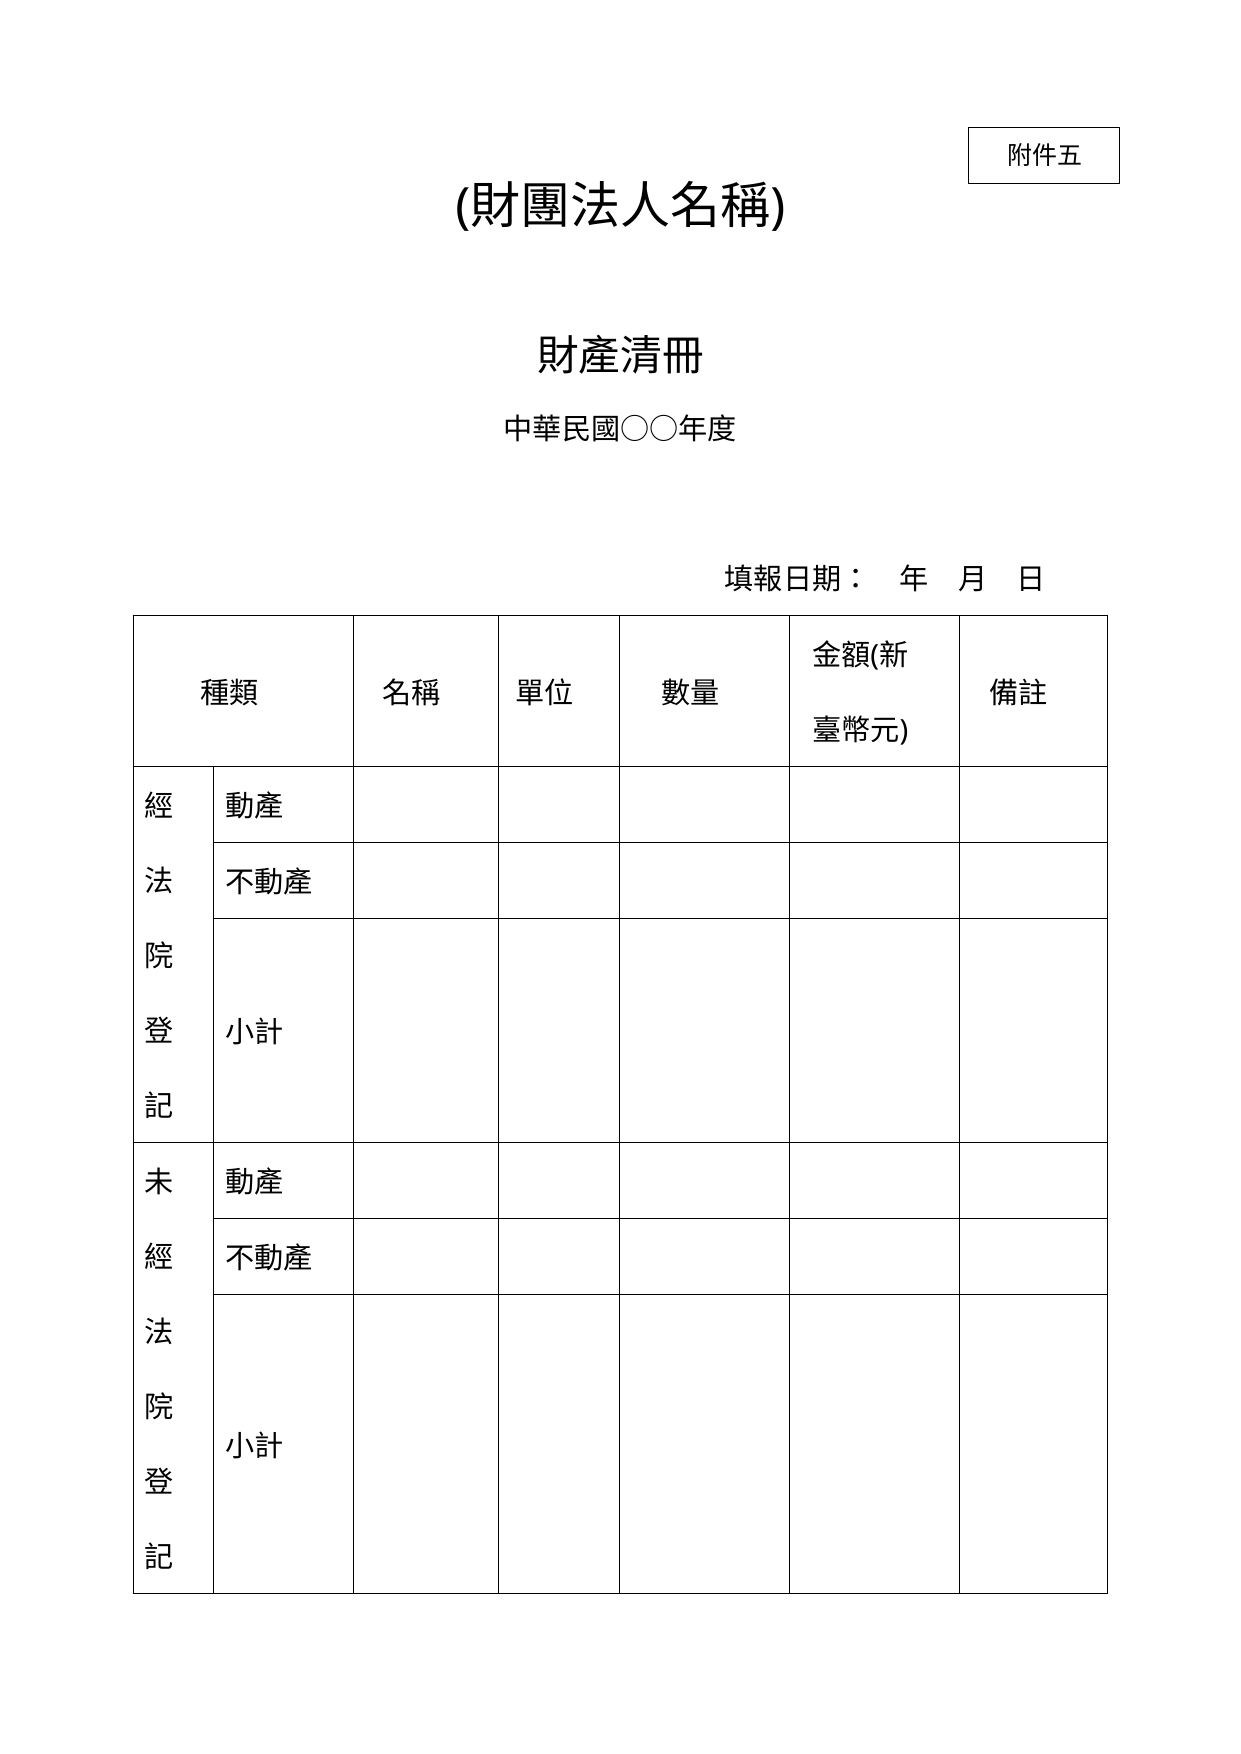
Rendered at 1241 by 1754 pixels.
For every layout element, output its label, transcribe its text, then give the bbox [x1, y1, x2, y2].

table_cell 不動產 [214, 843, 353, 918]
table_cell 動產 [214, 1143, 353, 1218]
table_cell [620, 1219, 789, 1294]
table_cell [354, 1219, 498, 1294]
table_cell [790, 767, 959, 842]
table_cell [620, 767, 789, 842]
table_cell [354, 1143, 498, 1218]
table_cell [354, 843, 498, 918]
table_cell [960, 1143, 1107, 1218]
table_cell [790, 843, 959, 918]
table_cell [499, 919, 619, 1142]
table_cell [960, 1219, 1107, 1294]
table_cell [960, 919, 1107, 1142]
table_cell [620, 1295, 789, 1593]
table_cell [354, 919, 498, 1142]
table_cell [620, 1143, 789, 1218]
text (財團法人名稱) [118, 164, 1122, 239]
table_cell [790, 1219, 959, 1294]
table_cell 未經法院登記 [134, 1143, 213, 1593]
table_header 金額(新臺幣元) [790, 616, 959, 766]
table_cell [354, 767, 498, 842]
table_header 數量 [620, 616, 789, 766]
table_cell [620, 919, 789, 1142]
text 中華民國○○年度 [118, 389, 1122, 464]
table_header 名稱 [354, 616, 498, 766]
table_cell [499, 1295, 619, 1593]
table_header 單位 [499, 616, 619, 766]
table_cell 動產 [214, 767, 353, 842]
table_cell [790, 1295, 959, 1593]
table_header 備註 [960, 616, 1107, 766]
table_cell 經法院登記 [134, 767, 213, 1142]
table_cell [499, 1143, 619, 1218]
text 財產清冊 [118, 314, 1122, 389]
text 填報日期： 年 月 日 [193, 539, 1124, 614]
table_cell [960, 1295, 1107, 1593]
table_cell [790, 919, 959, 1142]
table_cell [790, 1143, 959, 1218]
table_cell [354, 1295, 498, 1593]
table_cell 小計 [214, 919, 353, 1142]
table_cell [620, 843, 789, 918]
table_cell [499, 843, 619, 918]
table_cell 小計 [214, 1295, 353, 1593]
table_cell [499, 1219, 619, 1294]
table_header 種類 [134, 616, 353, 766]
table_cell [960, 767, 1107, 842]
table_cell [499, 767, 619, 842]
table_cell [960, 843, 1107, 918]
table_cell 不動產 [214, 1219, 353, 1294]
